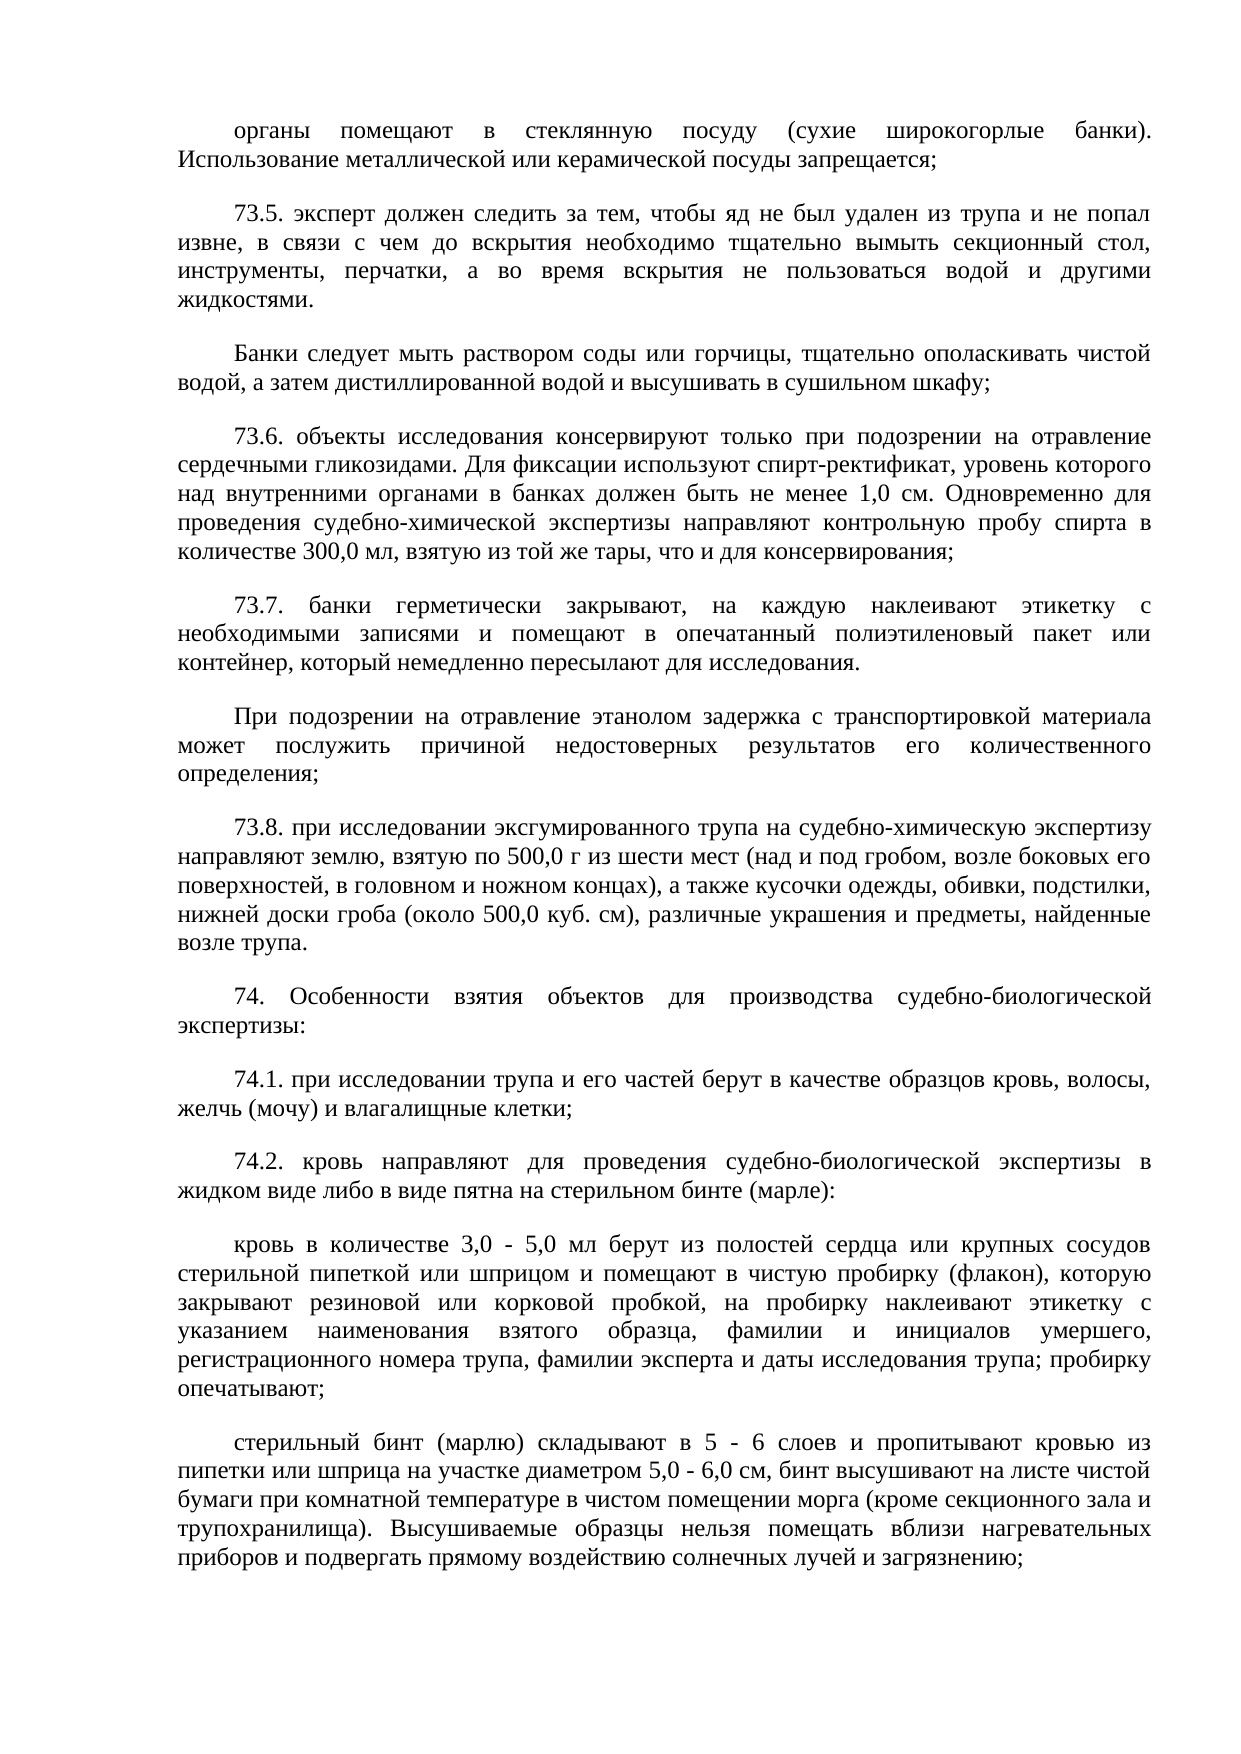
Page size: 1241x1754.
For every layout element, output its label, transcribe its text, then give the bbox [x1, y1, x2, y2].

list банки герметически закрывают, на каждую наклеивают этикетку с необходимыми записями и помещают в опечатанный полиэтиленовый пакет или контейнер, который немедленно пересылают для исследования. [177, 590, 1152, 676]
text При подозрении на отравление этанолом задержка с транспортировкой материала может послужить причиной недостоверных результатов его количественного определения; [177, 701, 1152, 787]
text кровь в количестве 3,0 - 5,0 мл берут из полостей сердца или крупных сосудов стерильной пипеткой или шприцом и помещают в чистую пробирку (флакон), которую закрывают резиновой или корковой пробкой, на пробирку наклеивают этикетку с указанием наименования взятого образца, фамилии и инициалов умершего, регистрационного номера трупа, фамилии эксперта и даты исследования трупа; пробирку опечатывают; [177, 1229, 1152, 1402]
text Использование металлической или керамической посуды запрещается; [177, 144, 1165, 173]
list при исследовании трупа и его частей берут в качестве образцов кровь, волосы, желчь (мочу) и влагалищные клетки; [177, 1064, 1152, 1121]
list объекты исследования консервируют только при подозрении на отравление сердечными гликозидами. Для фиксации используют спирт-ректификат, уровень которого над внутренними органами в банках должен быть не менее 1,0 см. Одновременно для проведения судебно-химической экспертизы направляют контрольную пробу спирта в количестве 300,0 мл, взятую из той же тары, что и для консервирования; [177, 421, 1152, 564]
list кровь направляют для проведения судебно-биологической экспертизы в жидком виде либо в виде пятна на стерильном бинте (марле): [177, 1146, 1152, 1204]
list при исследовании эксгумированного трупа на судебно-химическую экспертизу направляют землю, взятую по 500,0 г из шести мест (над и под гробом, возле боковых его поверхностей, в головном и ножном концах), а также кусочки одежды, обивки, подстилки, нижней доски гроба (около 500,0 куб. см), различные украшения и предметы, найденные возле трупа. [177, 812, 1152, 956]
text Банки следует мыть раствором соды или горчицы, тщательно ополаскивать чистой водой, а затем дистиллированной водой и высушивать в сушильном шкафу; [177, 338, 1152, 396]
list эксперт должен следить за тем, чтобы яд не был удален из трупа и не попал извне, в связи с чем до вскрытия необходимо тщательно вымыть секционный стол, инструменты, перчатки, а во время вскрытия не пользоваться водой и другими жидкостями. [177, 198, 1152, 313]
list Особенности взятия объектов для производства судебно-биологической экспертизы: [177, 981, 1152, 1039]
text стерильный бинт (марлю) складывают в 5 - 6 слоев и пропитывают кровью из пипетки или шприца на участке диаметром 5,0 - 6,0 см, бинт высушивают на листе чистой бумаги при комнатной температуре в чистом помещении морга (кроме секционного зала и трупохранилища). Высушиваемые образцы нельзя помещать вблизи нагревательных приборов и подвергать прямому воздействию солнечных лучей и загрязнению; [177, 1427, 1152, 1570]
text органы помещают в стеклянную посуду (сухие широкогорлые банки). [233, 115, 1165, 144]
